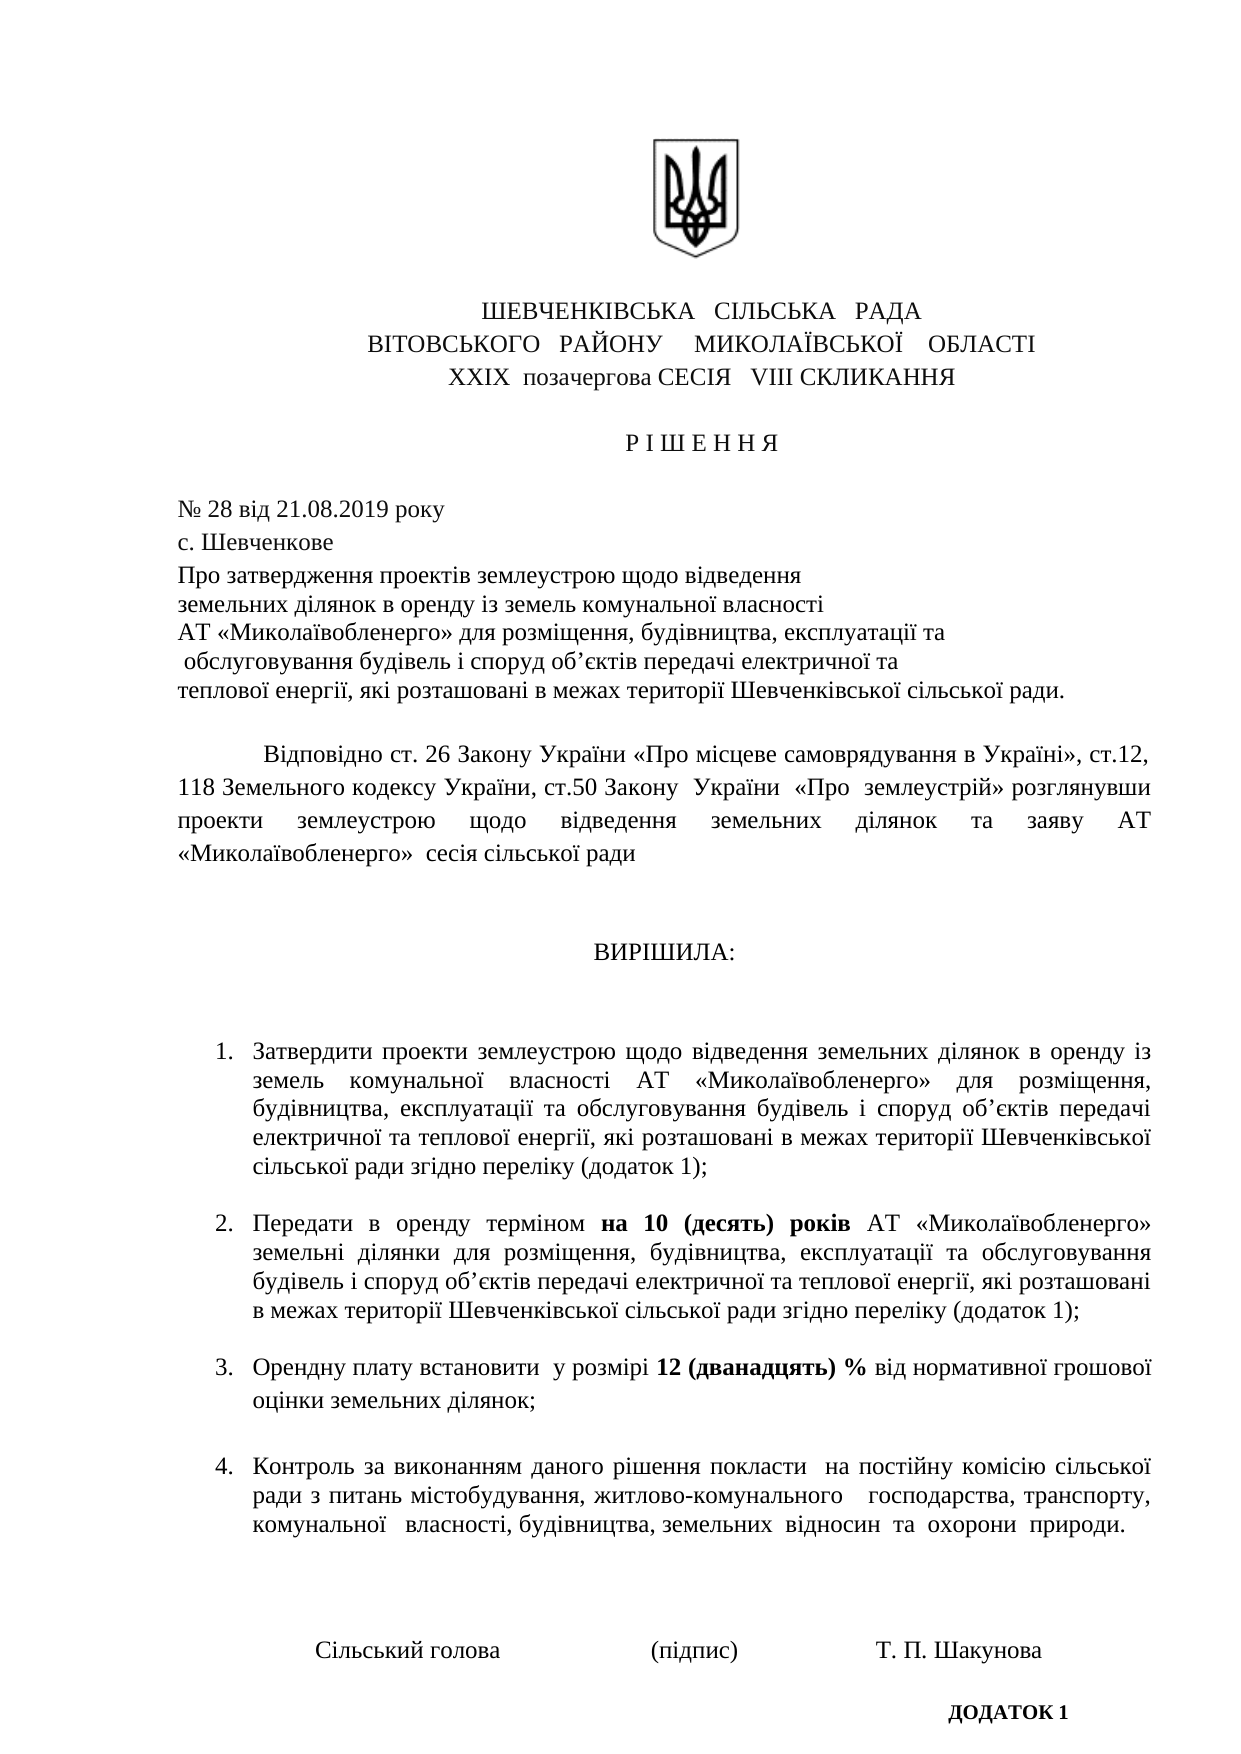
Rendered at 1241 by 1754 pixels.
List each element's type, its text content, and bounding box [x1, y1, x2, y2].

text Про затвердження проектів землеустрою щодо відведення [177, 560, 1152, 589]
list Затвердити проекти землеустрою щодо відведення земельних ділянок в оренду із земель комунальної власності АТ «Миколаївобленерго» для розміщення, будівництва, експлуатації та обслуговування будівель і споруд об’єктів передачі електричної та теплової енергії, які розташовані в межах території Шевченківської сільської ради згідно переліку (додаток 1); [215, 1036, 1152, 1180]
text Р І Ш Е Н Н Я [236, 428, 1167, 457]
list Передати в оренду терміном на 10 (десять) років АТ «Миколаївобленерго» земельні ділянки для розміщення, будівництва, експлуатації та обслуговування будівель і споруд об’єктів передачі електричної та теплової енергії, які розташовані в межах території Шевченківської сільської ради згідно переліку (додаток 1); [215, 1208, 1152, 1323]
text обслуговування будівель і споруд об’єктів передачі електричної та [177, 646, 1152, 675]
text ШЕВЧЕНКІВСЬКА СІЛЬСЬКА РАДА ВІТОВСЬКОГО РАЙОНУ МИКОЛАЇВСЬКОЇ ОБЛАСТІ ХХІХ позачергова СЕСІЯ VІІІ СКЛИКАННЯ [236, 296, 1167, 391]
text № 28 від 21.08.2019 року [177, 494, 1167, 523]
text ВИРІШИЛА: [177, 937, 1152, 966]
list Контроль за виконанням даного рішення покласти на постійну комісію сільської ради з питань містобудування, житлово-комунального господарства, транспорту, комунальної власності, будівництва, земельних відносин та охорони природи. [215, 1451, 1152, 1537]
text Сільський голова (підпис) Т. П. Шакунова [177, 1635, 1167, 1664]
list Орендну плату встановити у розмірі 12 (дванадцять) % від нормативної грошової оцінки земельних ділянок; [215, 1352, 1152, 1414]
text теплової енергії, які розташовані в межах території Шевченківської сільської ради. [177, 675, 1152, 704]
text земельних ділянок в оренду із земель комунальної власності [177, 589, 1152, 617]
picture [652, 138, 740, 259]
text ДОДАТОК 1 [177, 1700, 1152, 1724]
text с. Шевченкове [177, 527, 1167, 556]
text Відповідно ст. 26 Закону України «Про місцеве самоврядування в Україні», ст.12, 118 Земельного кодексу України, ст.50 Закону України «Про землеустрій» розглянувши проекти землеустрою щодо відведення земельних ділянок та заяву АТ «Миколаївобленерго» сесія сільської ради [177, 739, 1152, 867]
text АТ «Миколаївобленерго» для розміщення, будівництва, експлуатації та [177, 617, 1152, 646]
